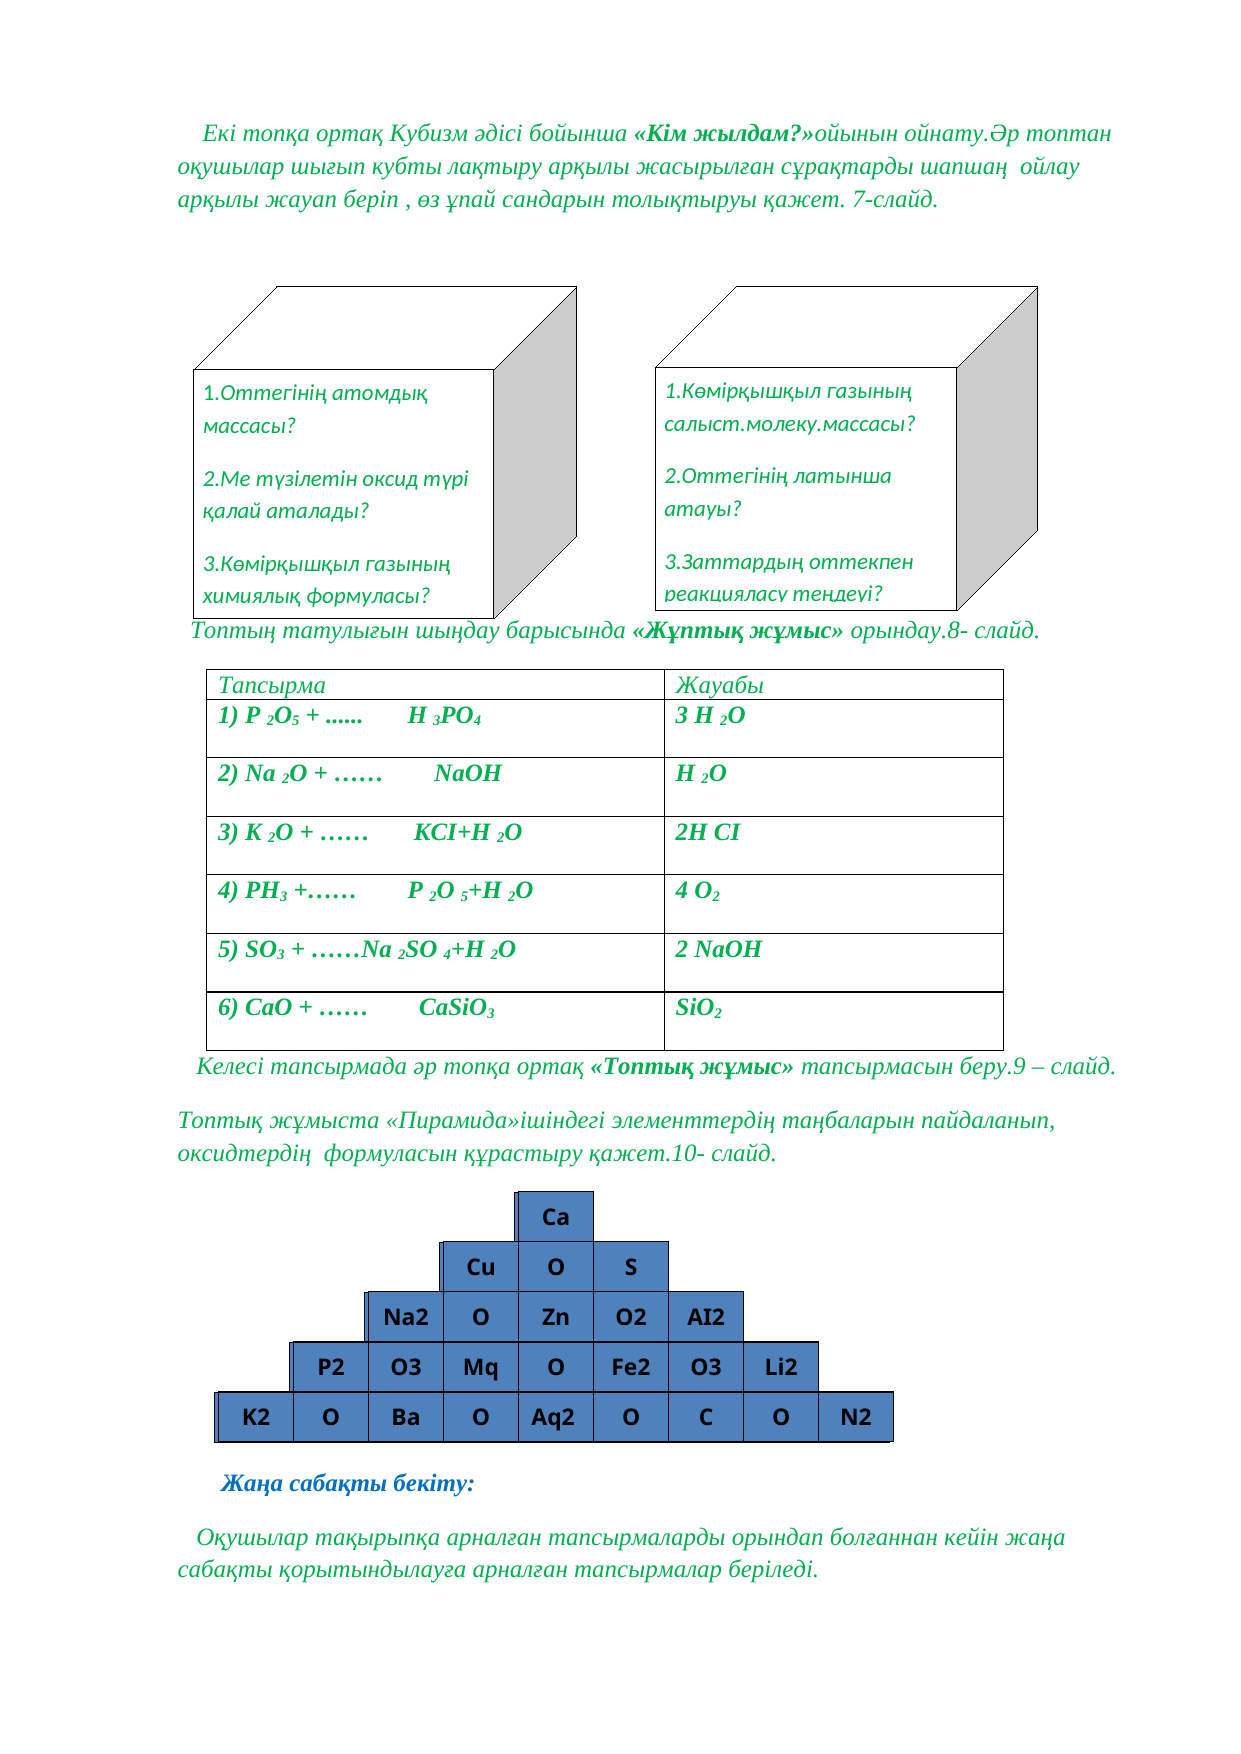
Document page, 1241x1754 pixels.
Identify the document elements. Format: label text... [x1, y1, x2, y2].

table_cell H 2O [665, 758, 1003, 816]
text Топтық жұмыста «Пирамида»ішіндегі элементтердің таңбаларын пайдаланып, оксидтердің формуласын құрастыру қажет.10- слайд. [177, 1105, 1152, 1167]
table_header Тапсырма [207, 670, 664, 699]
text Келесі тапсырмада әр топқа ортақ «Топтық жұмыс» тапсырмасын беру.9 – слайд. [177, 1051, 1152, 1080]
table_cell 3 H 2O [665, 700, 1003, 757]
table_cell 4 O2 [665, 875, 1003, 933]
table_cell 4) PH3 +…… P 2O 5+H 2O [207, 875, 664, 933]
table_cell SiO2 [665, 993, 1003, 1050]
text Оқушылар тақырыпқа арналған тапсырмаларды орындап болғаннан кейін жаңа сабақты қорытындылауға арналған тапсырмалар беріледі. [177, 1522, 1152, 1583]
table_header Жауабы [665, 670, 1003, 699]
text Екі топқа ортақ Кубизм әдісі бойынша «Кім жылдам?»ойынын ойнату.Әр топтан оқушылар шығып кубты лақтыру арқылы жасырылған сұрақтарды шапшаң ойлау арқылы жауап беріп , өз ұпай сандарын толықтыруы қажет. 7-слайд. [177, 118, 1152, 213]
table_cell 3) K 2O + …… KCI+H 2O [207, 817, 664, 874]
table_cell 2 NaOH [665, 934, 1003, 991]
table_cell 1) P 2O5 + ...... H 3PO4 [207, 700, 664, 757]
table_cell 5) SO3 + ……Na 2SO 4+H 2O [207, 934, 664, 991]
table_cell 6) CaO + …… CaSiO3 [207, 993, 664, 1050]
table_cell 2Н СI [665, 817, 1003, 874]
table_cell 2) Na 2O + …… NaOH [207, 758, 664, 816]
text Жаңа сабақты бекіту: [177, 1468, 1152, 1496]
text Топтың татулығын шыңдау барысында «Жұптық жұмыс» орындау.8- слайд. [177, 615, 1152, 644]
